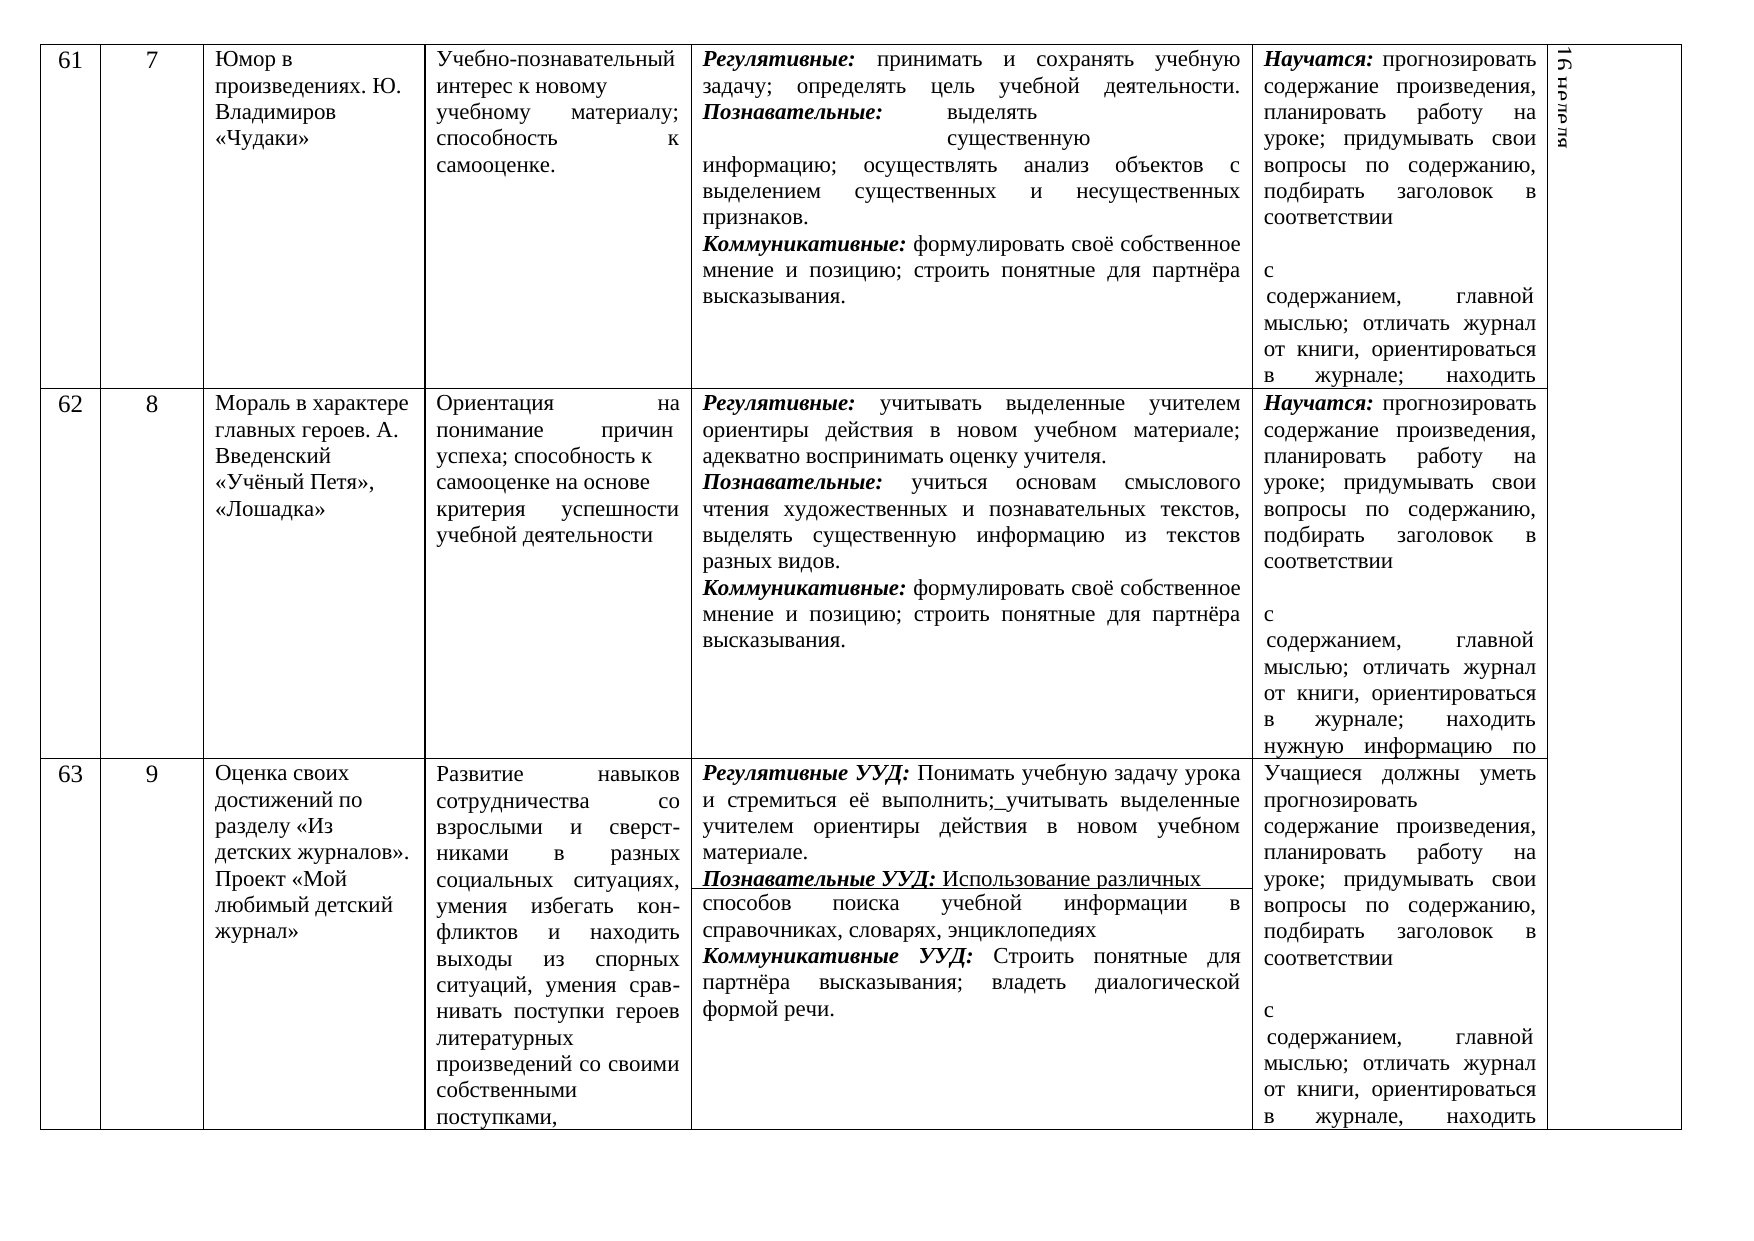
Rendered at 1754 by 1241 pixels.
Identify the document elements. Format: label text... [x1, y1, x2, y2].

table_header Юмор в произведениях. Ю. Владимиров «Чудаки» [204, 45, 424, 388]
table_cell Регулятивные УУД: Понимать учебную задачу урока и стремиться её выполнить;_учитывать выделенные учителем ориентиры действия в новом учебном материале. Познавательные УУД: Использование различных [692, 759, 1252, 888]
table_cell 8 [101, 389, 203, 758]
table_header Научатся: прогнозировать содержание произведения, планировать работу на уроке; придумывать свои вопросы по содержанию, подбирать заголовок в соответствии с содержанием, главной мыслью; отличать журнал от книги, ориентироваться в журнале; находить нужную информацию по заданной теме [1253, 45, 1547, 388]
table_cell Развитие навыков сотрудничества со взрослыми и сверстниками в разных социальных ситуациях, умения избегать конфликтов и находить выходы из спорных ситуаций, умения сравнивать поступки героев литературных произведений со своими собственными поступками, [426, 759, 691, 1129]
table_cell 9 [101, 759, 203, 1129]
table_cell 62 [41, 389, 100, 758]
table_header 7 [101, 45, 203, 388]
table_cell 63 [41, 759, 100, 1129]
table_cell Учащиеся должны уметь прогнозировать содержание произведения, планировать работу на уроке; придумывать свои вопросы по содержанию, подбирать заголовок в соответствии с содержанием, главной мыслью; отличать журнал от книги, ориентироваться в журнале, находить нужную информацию по заданной теме, отвечать на [1253, 759, 1547, 1129]
table_cell Мораль в характере главных героев. А. Введенский «Учёный Петя», «Лошадка» [204, 389, 424, 758]
table_cell Регулятивные: учитывать выделенные учителем ориентиры действия в новом учебном материале; адекватно воспринимать оценку учителя. Познавательные: учиться основам смыслового чтения художественных и познавательных текстов, выделять существенную информацию из текстов разных видов. Коммуникативные: формулировать своё собственное мнение и позицию; строить понятные для партнёра высказывания. [692, 389, 1252, 758]
table_header 61 [41, 45, 100, 388]
table_header 16 неделя [1548, 45, 1681, 1129]
table_header Регулятивные: принимать и сохранять учебную задачу; определять цель учебной деятельности. Познавательные: выделять существенную информацию; осуществлять анализ объектов с выделением существенных и несущественных признаков. Коммуникативные: формулировать своё собственное мнение и позицию; строить понятные для партнёра высказывания. [692, 45, 1252, 388]
table_cell способов поиска учебной информации в справочниках, словарях, энциклопедиях Коммуникативные УУД: Строить понятные для партнёра высказывания; владеть диалогической формой речи. [692, 889, 1252, 1129]
table_cell Оценка своих достижений по разделу «Из детских журналов». Проект «Мой любимый детский журнал» [204, 759, 424, 1129]
table_cell Научатся: прогнозировать содержание произведения, планировать работу на уроке; придумывать свои вопросы по содержанию, подбирать заголовок в соответствии с содержанием, главной мыслью; отличать журнал от книги, ориентироваться в журнале; находить нужную информацию по заданной теме [1253, 389, 1547, 758]
table_cell Ориентация на понимание причин успеха; способность к самооценке на основе критерия успешности учебной деятельности [426, 389, 691, 758]
table_header Учебно-познавательный интерес к новому учебному материалу; способность к самооценке. [426, 45, 691, 388]
